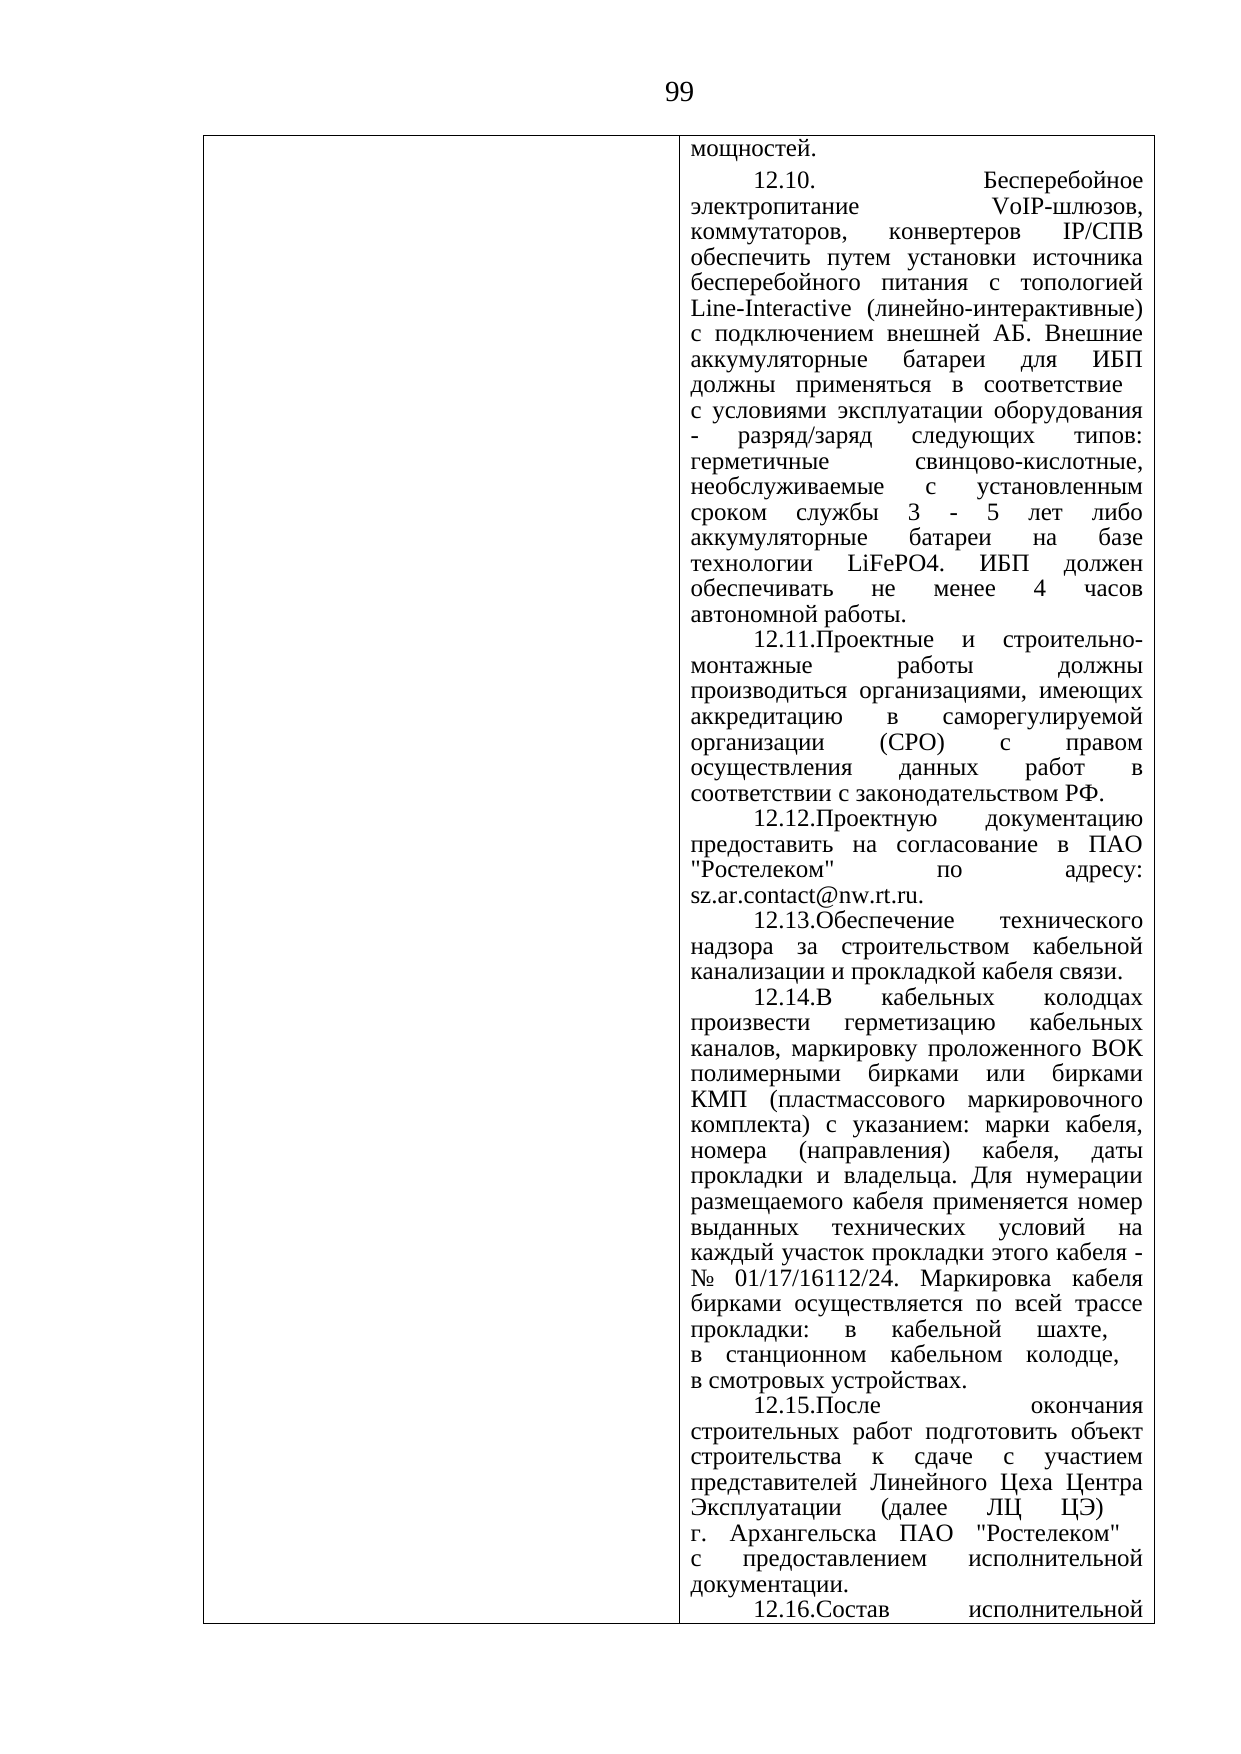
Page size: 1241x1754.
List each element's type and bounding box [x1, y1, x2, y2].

table_cell [680, 136, 1154, 1623]
table_cell [204, 136, 679, 1623]
